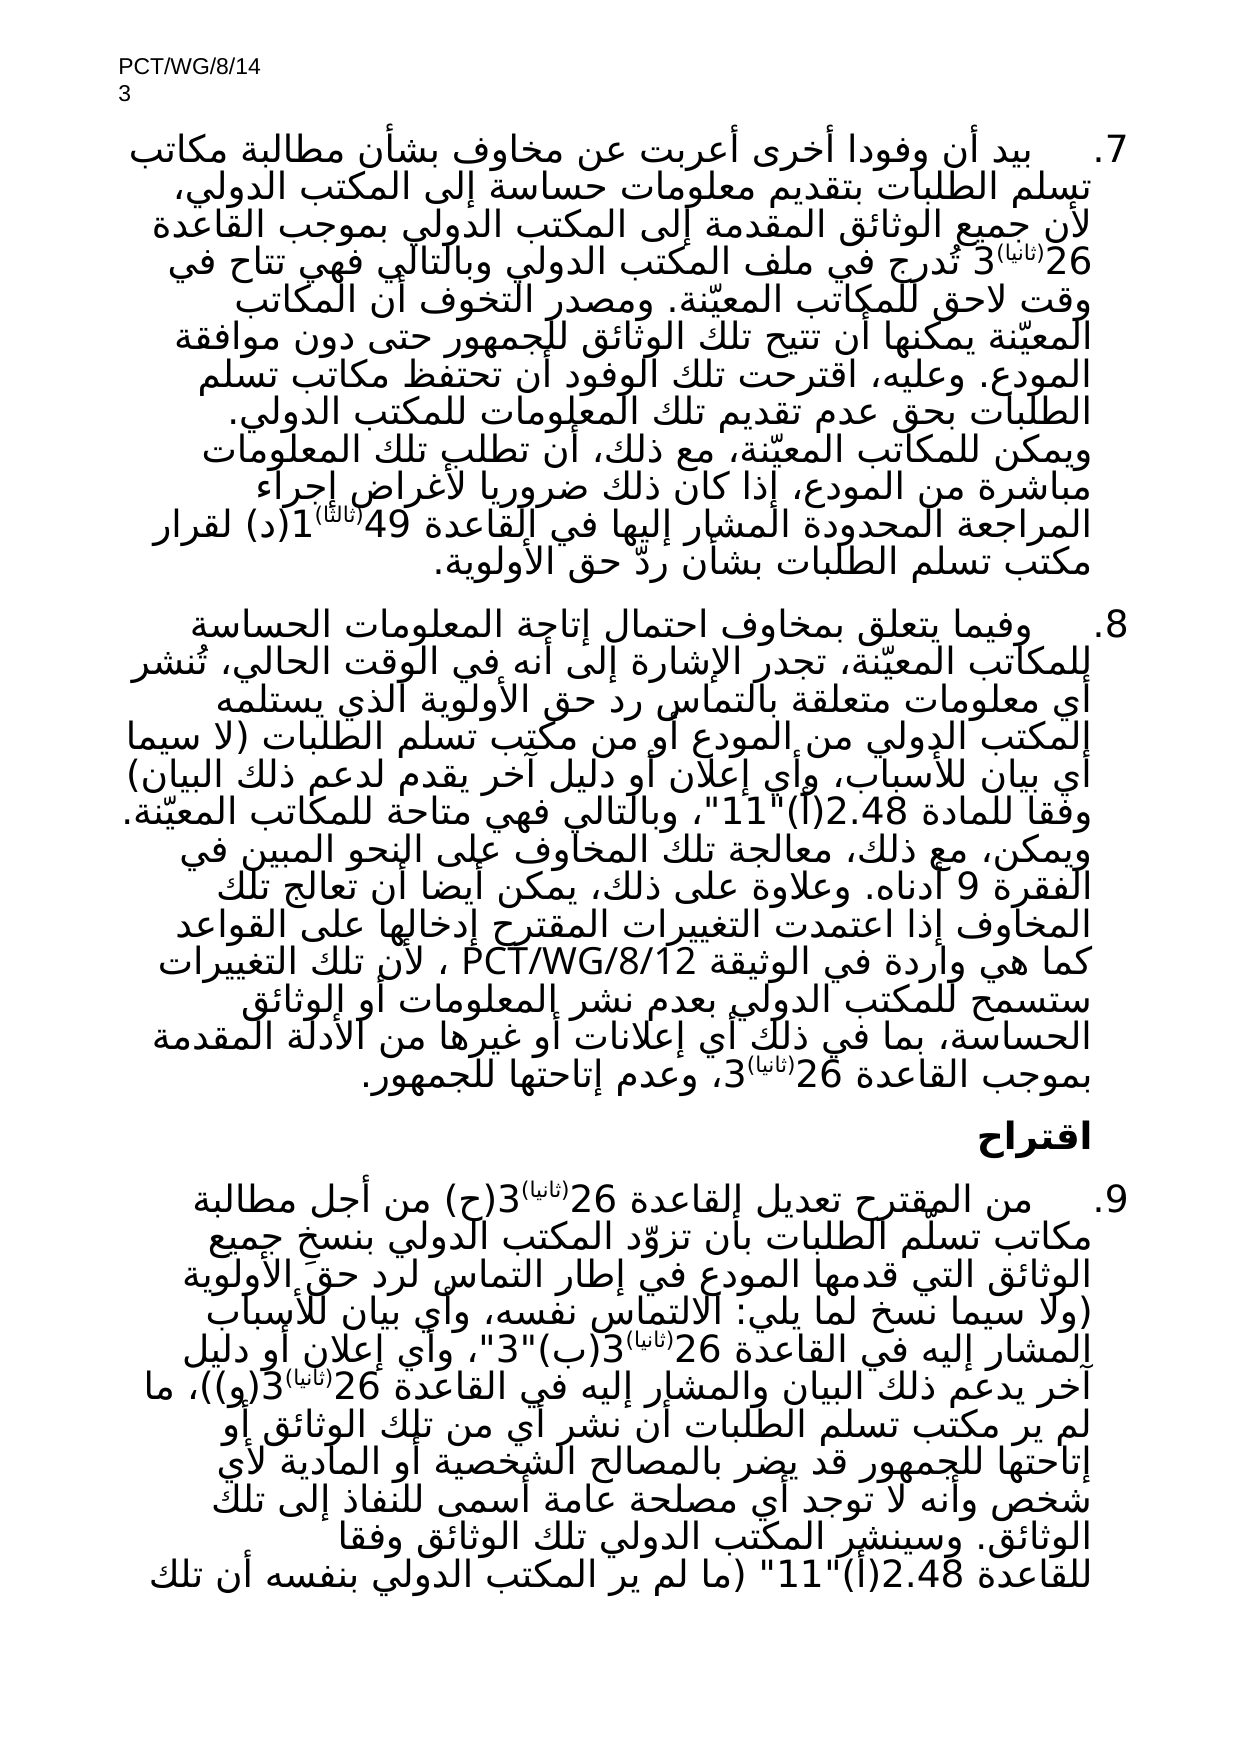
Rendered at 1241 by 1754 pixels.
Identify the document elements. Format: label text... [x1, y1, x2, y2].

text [118, 1182, 1092, 1595]
text وفيما يتعلق بمخاوف احتمال إتاحة المعلومات الحساسة للمكاتب المعيّنة، تجدر الإشارة إلى أنه في الوقت الحالي، تُنشر أي معلومات متعلقة بالتماس رد حق الأولوية الذي يستلمه المكتب الدولي من المودع أو من مكتب تسلم الطلبات (لا سيما أي بيان للأسباب، وأي إعلان أو دليل آخر يقدم لدعم ذلك البيان) وفقا للمادة 2.48(أ)"11"، وبالتالي فهي متاحة للمكاتب المعيّنة. ويمكن، مع ذلك، معالجة تلك المخاوف على النحو المبين في الفقرة 9 أدناه. وعلاوة على ذلك، يمكن أيضا أن تعالج تلك المخاوف إذا اعتمدت التغييرات المقترح إدخالها على القواعد كما هي واردة في الوثيقة PCT/WG/8/12 ، لأن تلك التغييرات ستسمح للمكتب الدولي بعدم نشر المعلومات أو الوثائق الحساسة، بما في ذلك أي إعلانات أو غيرها من الأدلة المقدمة بموجب القاعدة 26(ثانيا)3، وعدم إتاحتها للجمهور. [118, 607, 1092, 1095]
text بيد أن وفودا أخرى أعربت عن مخاوف بشأن مطالبة مكاتب تسلم الطلبات بتقديم معلومات حساسة إلى المكتب الدولي، لأن جميع الوثائق المقدمة إلى المكتب الدولي بموجب القاعدة 26(ثانيا)3 تُدرج في ملف المكتب الدولي وبالتالي فهي تتاح في وقت لاحق للمكاتب المعيّنة. ومصدر التخوف أن المكاتب المعيّنة يمكنها أن تتيح تلك الوثائق للجمهور حتى دون موافقة المودع. وعليه، اقترحت تلك الوفود أن تحتفظ مكاتب تسلم الطلبات بحق عدم تقديم تلك المعلومات للمكتب الدولي. ويمكن للمكاتب المعيّنة، مع ذلك، أن تطلب تلك المعلومات مباشرة من المودع، إذا كان ذلك ضروريا لأغراض إجراء المراجعة المحدودة المشار إليها في القاعدة 49(ثالثا)1(د) لقرار مكتب تسلم الطلبات بشأن ردّ حق الأولوية. [118, 132, 1092, 582]
text اقتراح [118, 1120, 1092, 1157]
